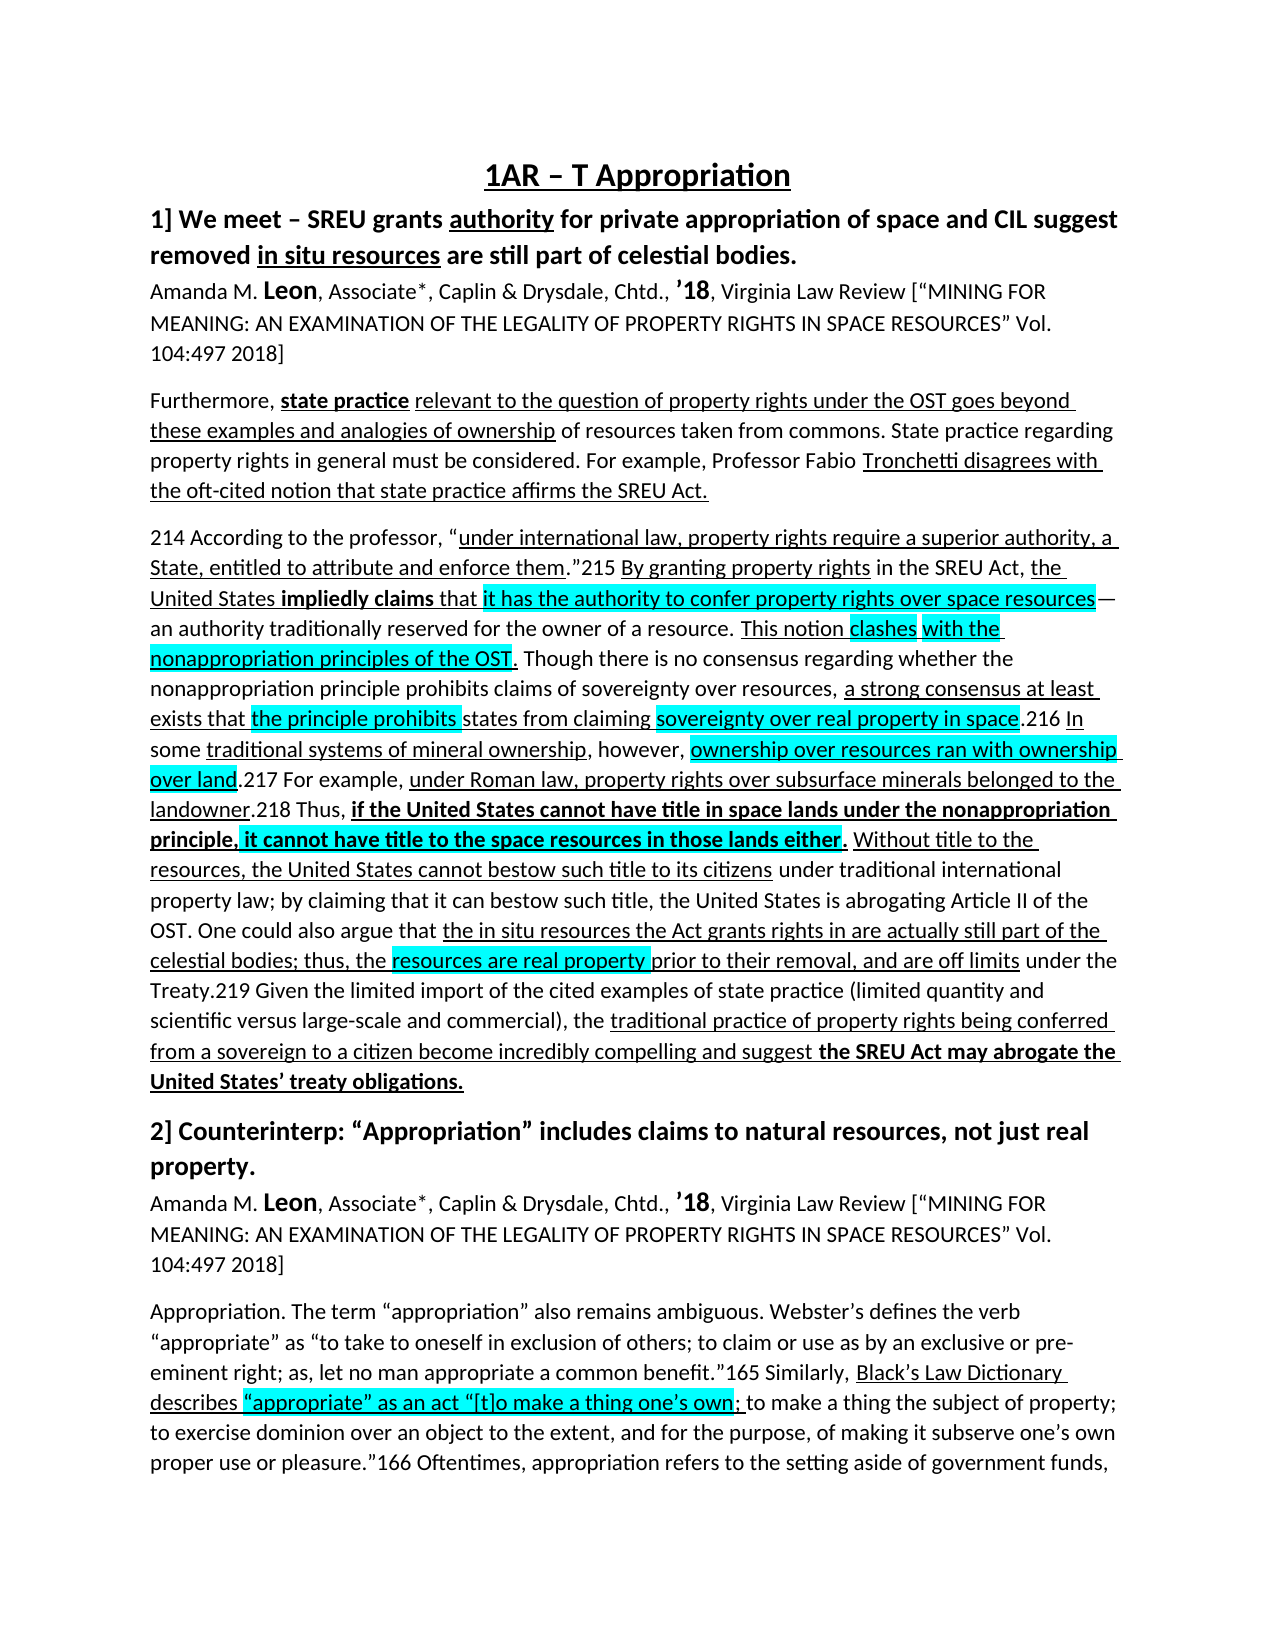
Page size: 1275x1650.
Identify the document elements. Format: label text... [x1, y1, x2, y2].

text Amanda M. Leon, Associate*, Caplin & Drysdale, Chtd., ’18, Virginia Law Review [“MINING FOR MEANING: AN EXAMINATION OF THE LEGALITY OF PROPERTY RIGHTS IN SPACE RESOURCES” Vol. 104:497 2018] [150, 1185, 1125, 1279]
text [150, 1297, 1125, 1477]
subtitle 1] We meet – SREU grants authority for private appropriation of space and CIL suggest removed in situ resources are still part of celestial bodies. [150, 202, 1125, 271]
subtitle 2] Counterinterp: “Appropriation” includes claims to natural resources, not just real property. [150, 1114, 1125, 1183]
text Amanda M. Leon, Associate*, Caplin & Drysdale, Chtd., ’18, Virginia Law Review [“MINING FOR MEANING: AN EXAMINATION OF THE LEGALITY OF PROPERTY RIGHTS IN SPACE RESOURCES” Vol. 104:497 2018] [150, 273, 1125, 367]
subtitle 1AR – T Appropriation [150, 154, 1125, 195]
text Furthermore, state practice relevant to the question of property rights under the OST goes beyond these examples and analogies of ownership of resources taken from commons. State practice regarding property rights in general must be considered. For example, Professor Fabio Tronchetti disagrees with the oft-cited notion that state practice affirms the SREU Act. [150, 386, 1125, 504]
text 214 According to the professor, “under international law, property rights require a superior authority, a State, entitled to attribute and enforce them.”215 By granting property rights in the SREU Act, the United States impliedly claims that it has the authority to confer property rights over space resources—an authority traditionally reserved for the owner of a resource. This notion clashes with the nonappropriation principles of the OST. Though there is no consensus regarding whether the nonappropriation principle prohibits claims of sovereignty over resources, a strong consensus at least exists that the principle prohibits states from claiming sovereignty over real property in space.216 In some traditional systems of mineral ownership, however, ownership over resources ran with ownership over land.217 For example, under Roman law, property rights over subsurface minerals belonged to the landowner.218 Thus, if the United States cannot have title in space lands under the nonappropriation principle, it cannot have title to the space resources in those lands either. Without title to the resources, the United States cannot bestow such title to its citizens under traditional international property law; by claiming that it can bestow such title, the United States is abrogating Article II of the OST. One could also argue that the in situ resources the Act grants rights in are actually still part of the celestial bodies; thus, the resources are real property prior to their removal, and are off limits under the Treaty.219 Given the limited import of the cited examples of state practice (limited quantity and scientific versus large-scale and commercial), the traditional practice of property rights being conferred from a sovereign to a citizen become incredibly compelling and suggest the SREU Act may abrogate the United States’ treaty obligations. [150, 523, 1125, 1095]
